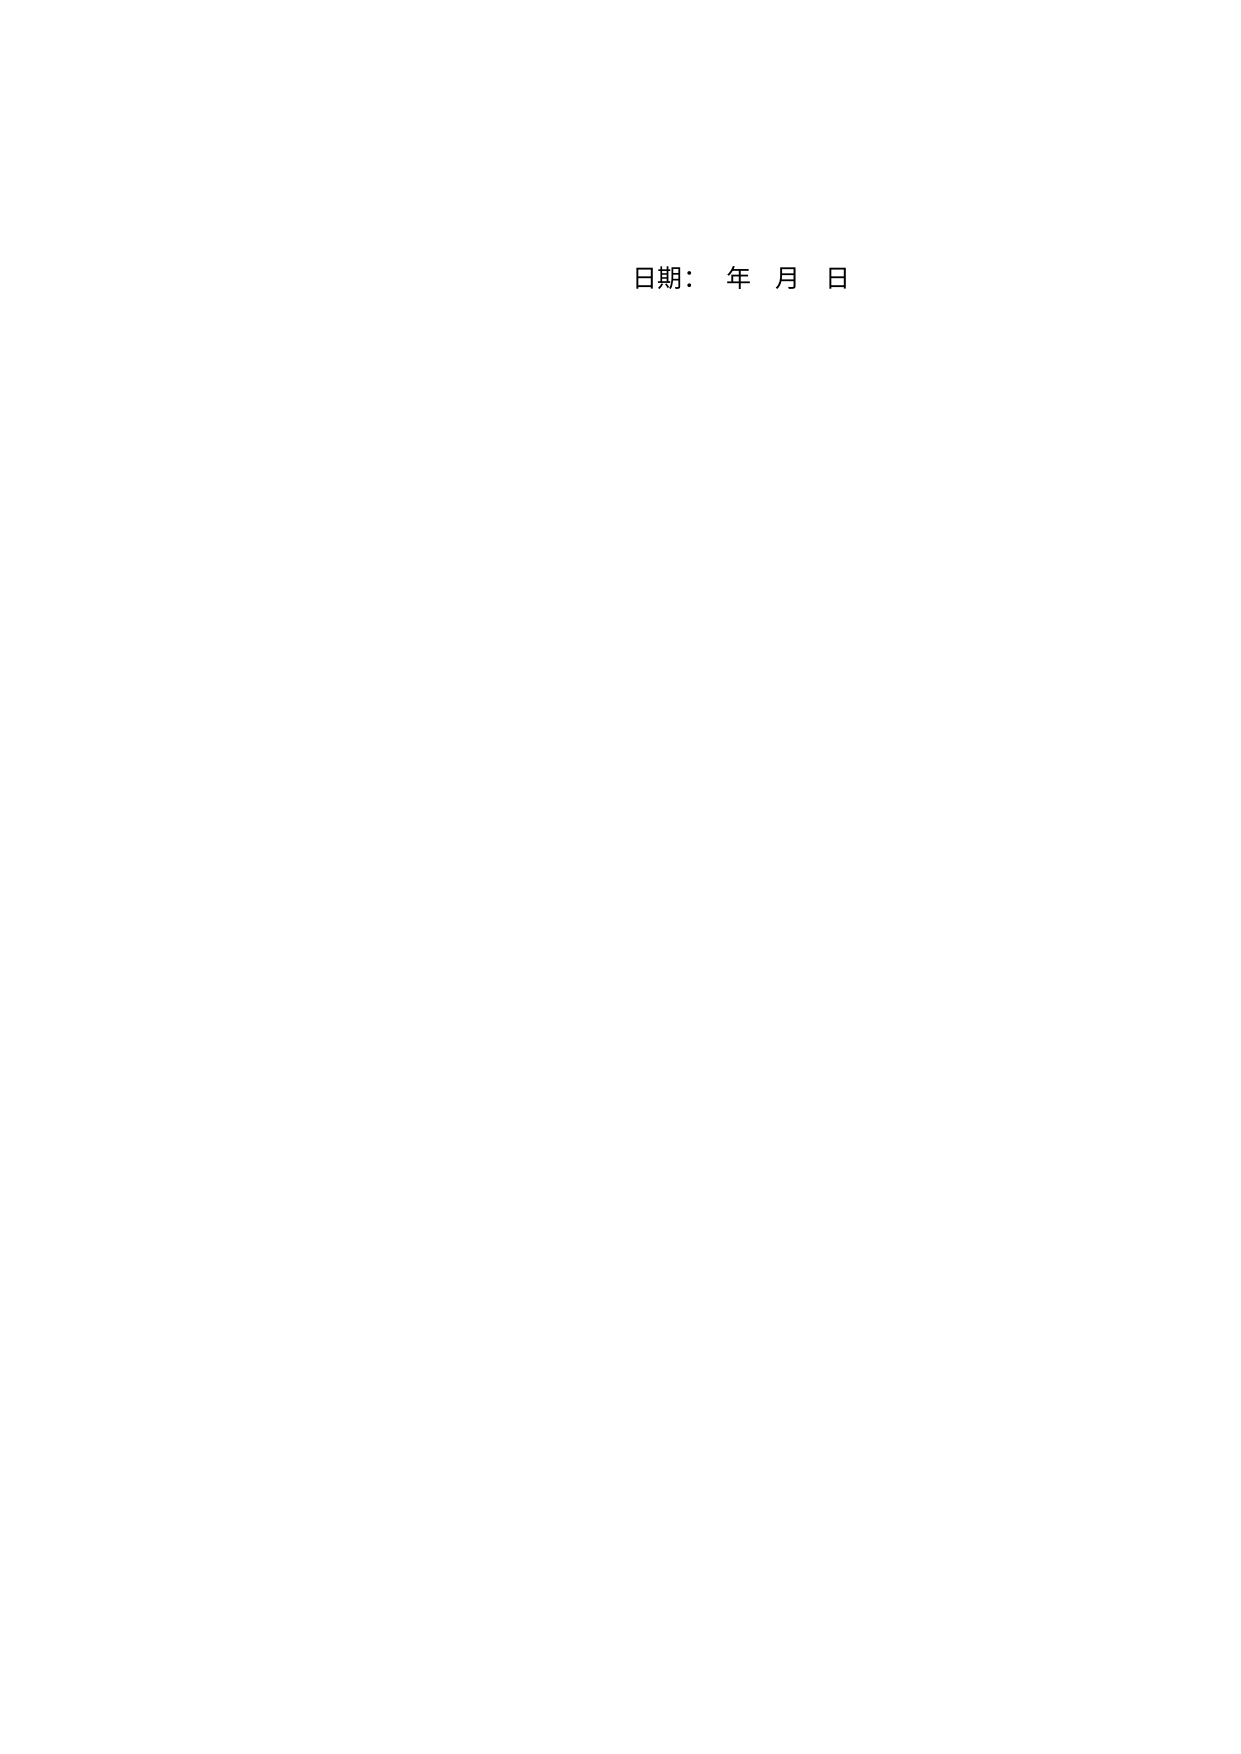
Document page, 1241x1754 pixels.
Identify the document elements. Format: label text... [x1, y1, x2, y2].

text 日期： 年 月 日 [188, 244, 1053, 309]
